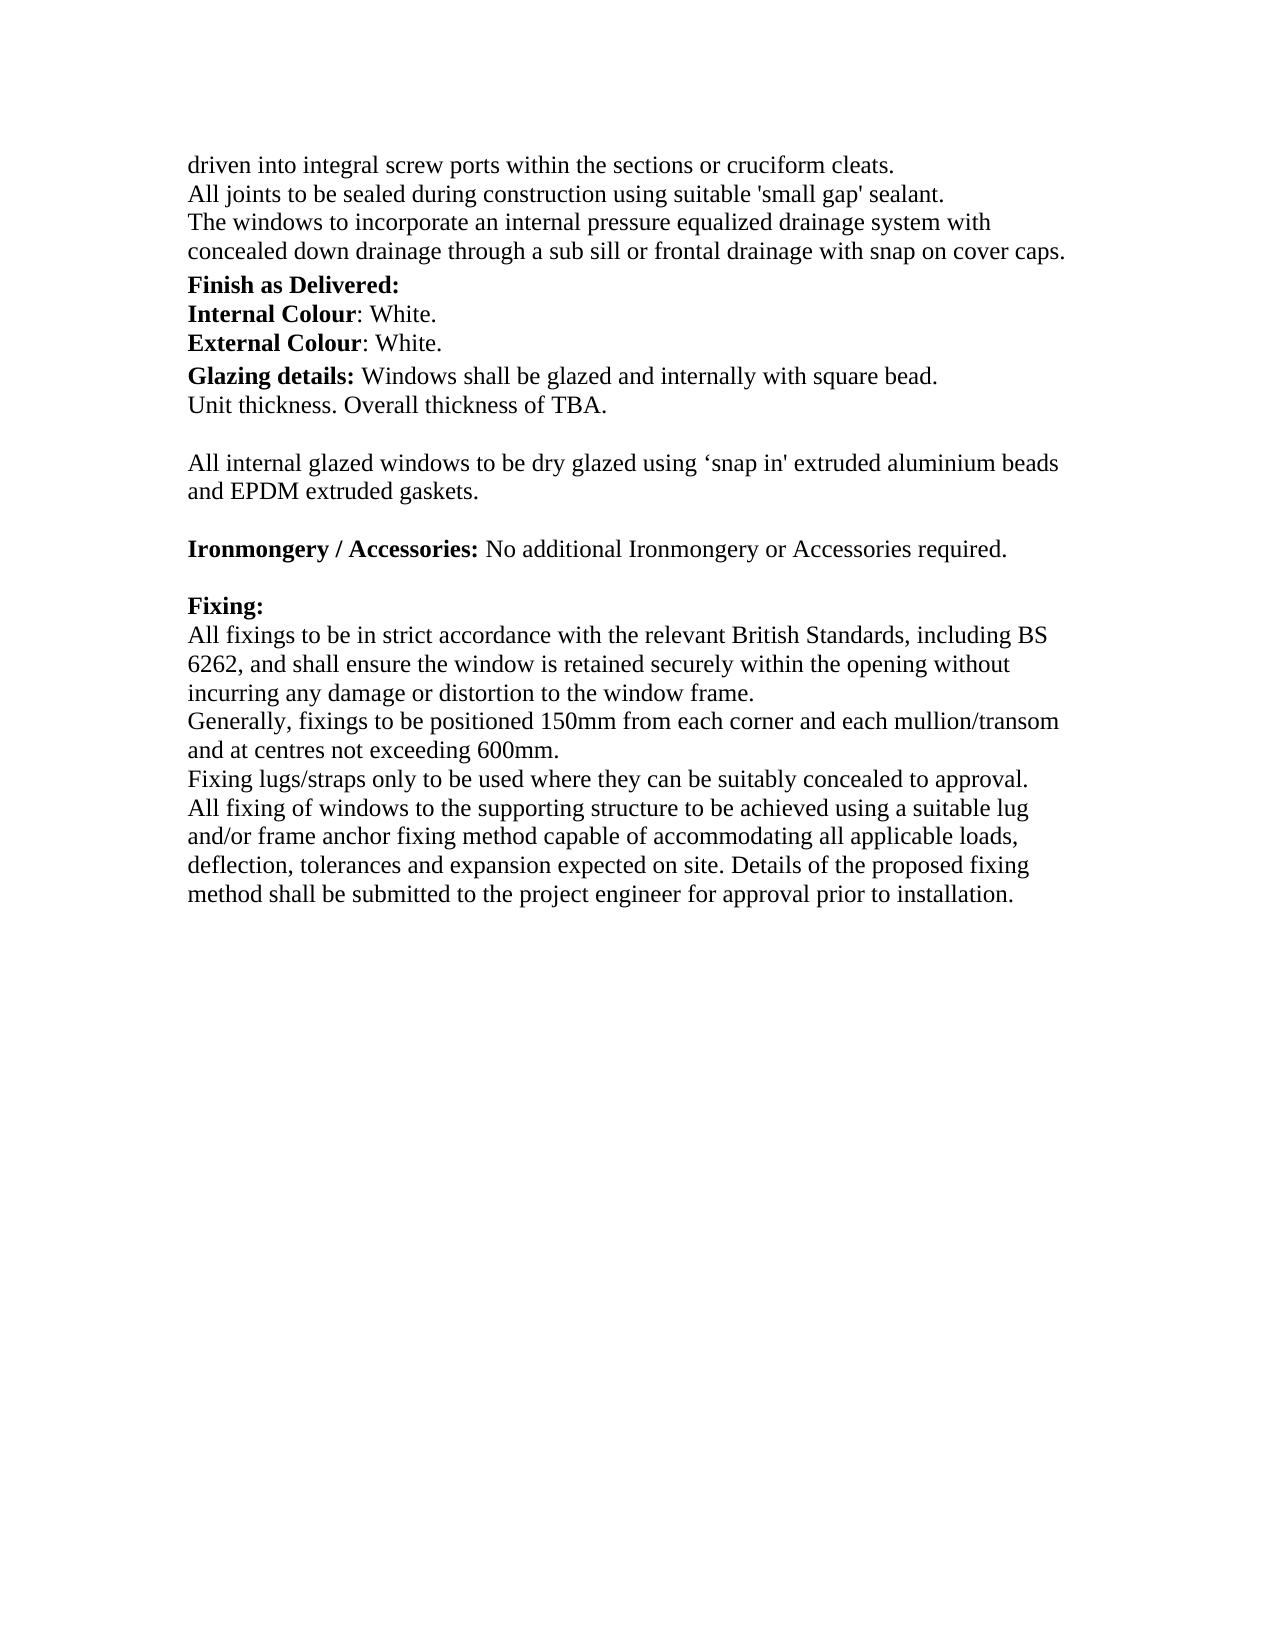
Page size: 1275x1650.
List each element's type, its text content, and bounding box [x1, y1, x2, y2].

text Glazing details: Windows shall be glazed and internally with square bead. Unit thickness. Overall thickness of TBA. All internal glazed windows to be dry glazed using ‘snap in' extruded aluminium beads and EPDM extruded gaskets. Ironmongery / Accessories: No additional Ironmongery or Accessories required. Fixing: All fixings to be in strict accordance with the relevant British Standards, including BS 6262, and shall ensure the window is retained securely within the opening without incurring any damage or distortion to the window frame. Generally, fixings to be positioned 150mm from each corner and each mullion/transom and at centres not exceeding 600mm. Fixing lugs/straps only to be used where they can be suitably concealed to approval. All fixing of windows to the supporting structure to be achieved using a suitable lug and/or frame anchor fixing method capable of accommodating all applicable loads, deflection, tolerances and expansion expected on site. Details of the proposed fixing method shall be submitted to the project engineer for approval prior to installation. [187, 361, 1087, 908]
text Finish as Delivered: Internal Colour: White. External Colour: White. [187, 270, 1087, 356]
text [187, 150, 1087, 265]
